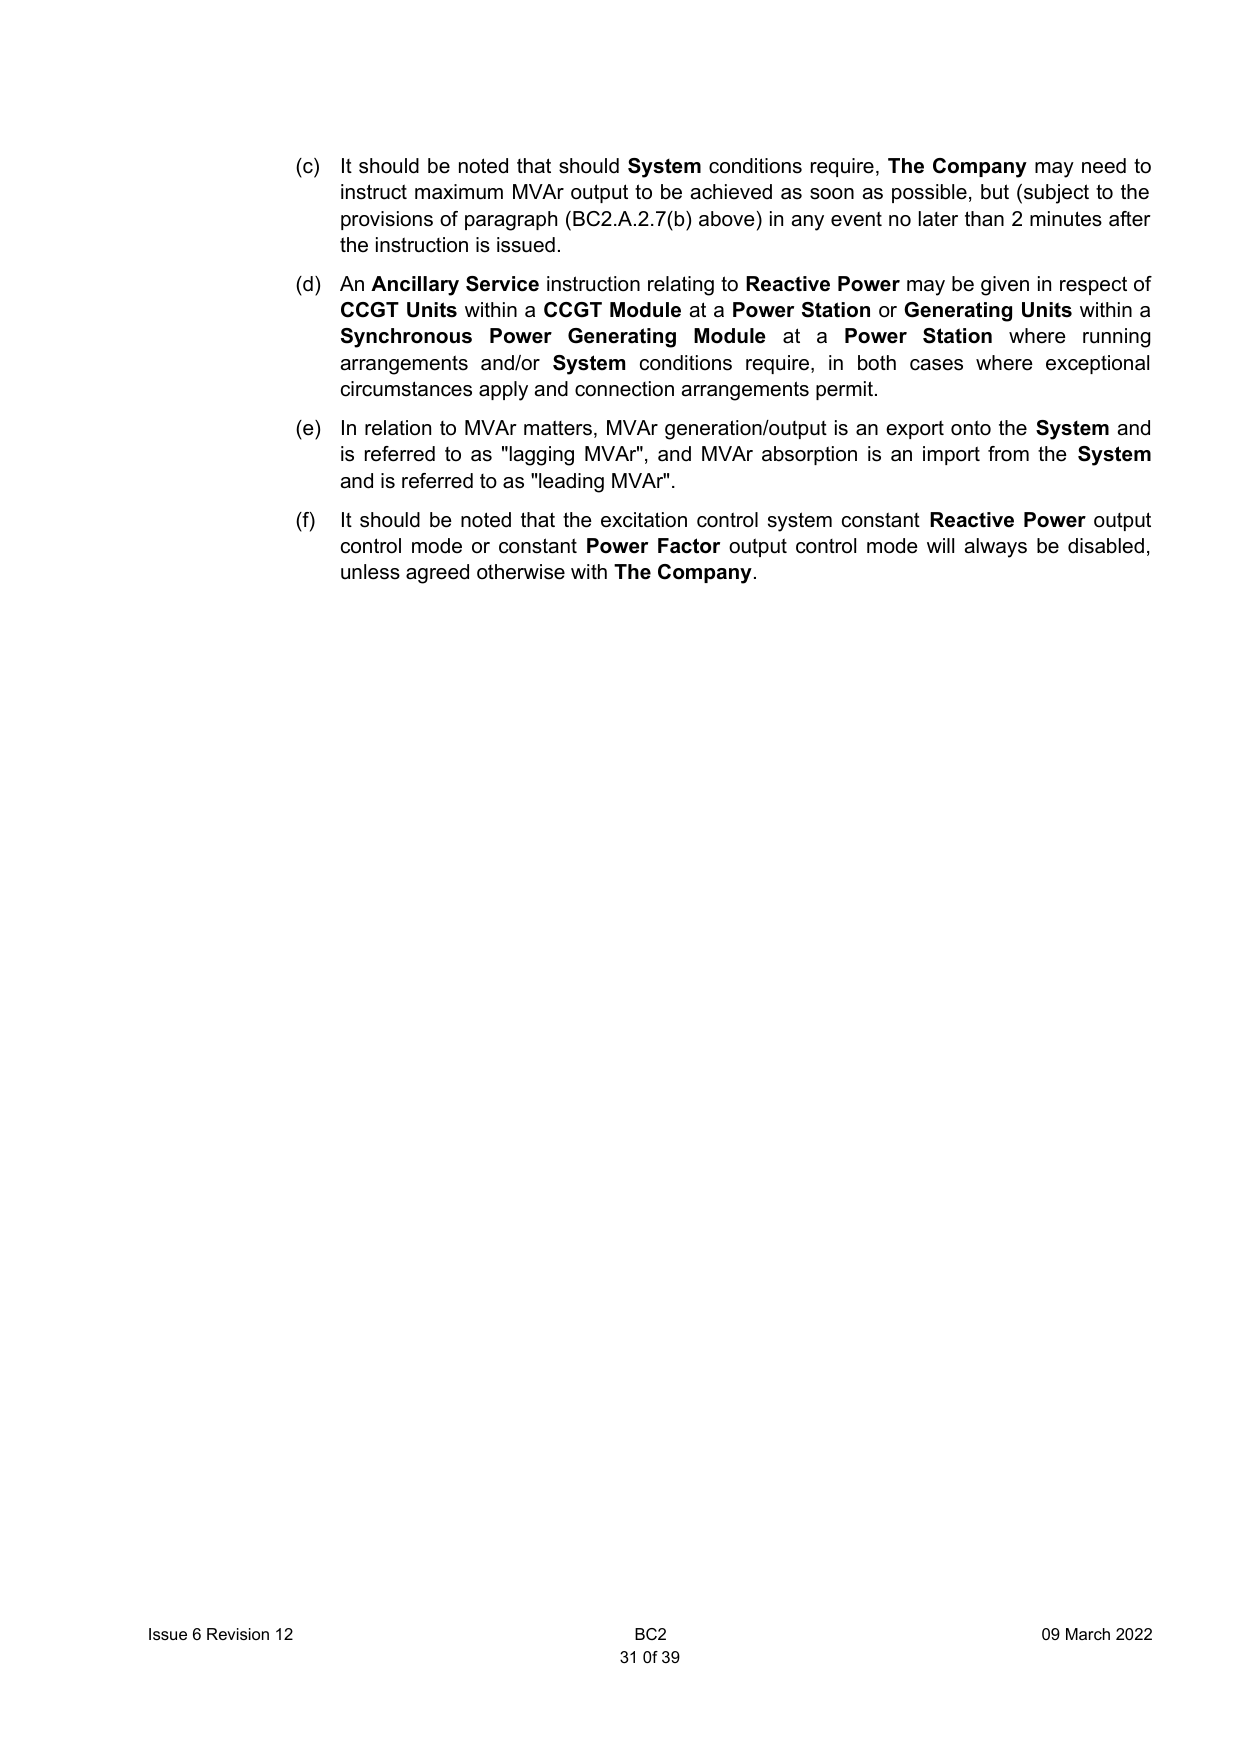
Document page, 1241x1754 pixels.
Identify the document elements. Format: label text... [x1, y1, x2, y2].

text (f) It should be noted that the excitation control system constant Reactive Power output control mode or constant Power Factor output control mode will always be disabled, unless agreed otherwise with The Company. [295, 507, 1152, 584]
text (d) An Ancillary Service instruction relating to Reactive Power may be given in respect of CCGT Units within a CCGT Module at a Power Station or Generating Units within a Synchronous Power Generating Module at a Power Station where running arrangements and/or System conditions require, in both cases where exceptional circumstances apply and connection arrangements permit. [295, 272, 1152, 401]
text (e) In relation to MVAr matters, MVAr generation/output is an export onto the System and is referred to as "lagging MVAr", and MVAr absorption is an import from the System and is referred to as "leading MVAr". [295, 416, 1152, 493]
text (c) It should be noted that should System conditions require, The Company may need to instruct maximum MVAr output to be achieved as soon as possible, but (subject to the provisions of paragraph (BC2.A.2.7(b) above) in any event no later than 2 minutes after the instruction is issued. [295, 154, 1152, 257]
